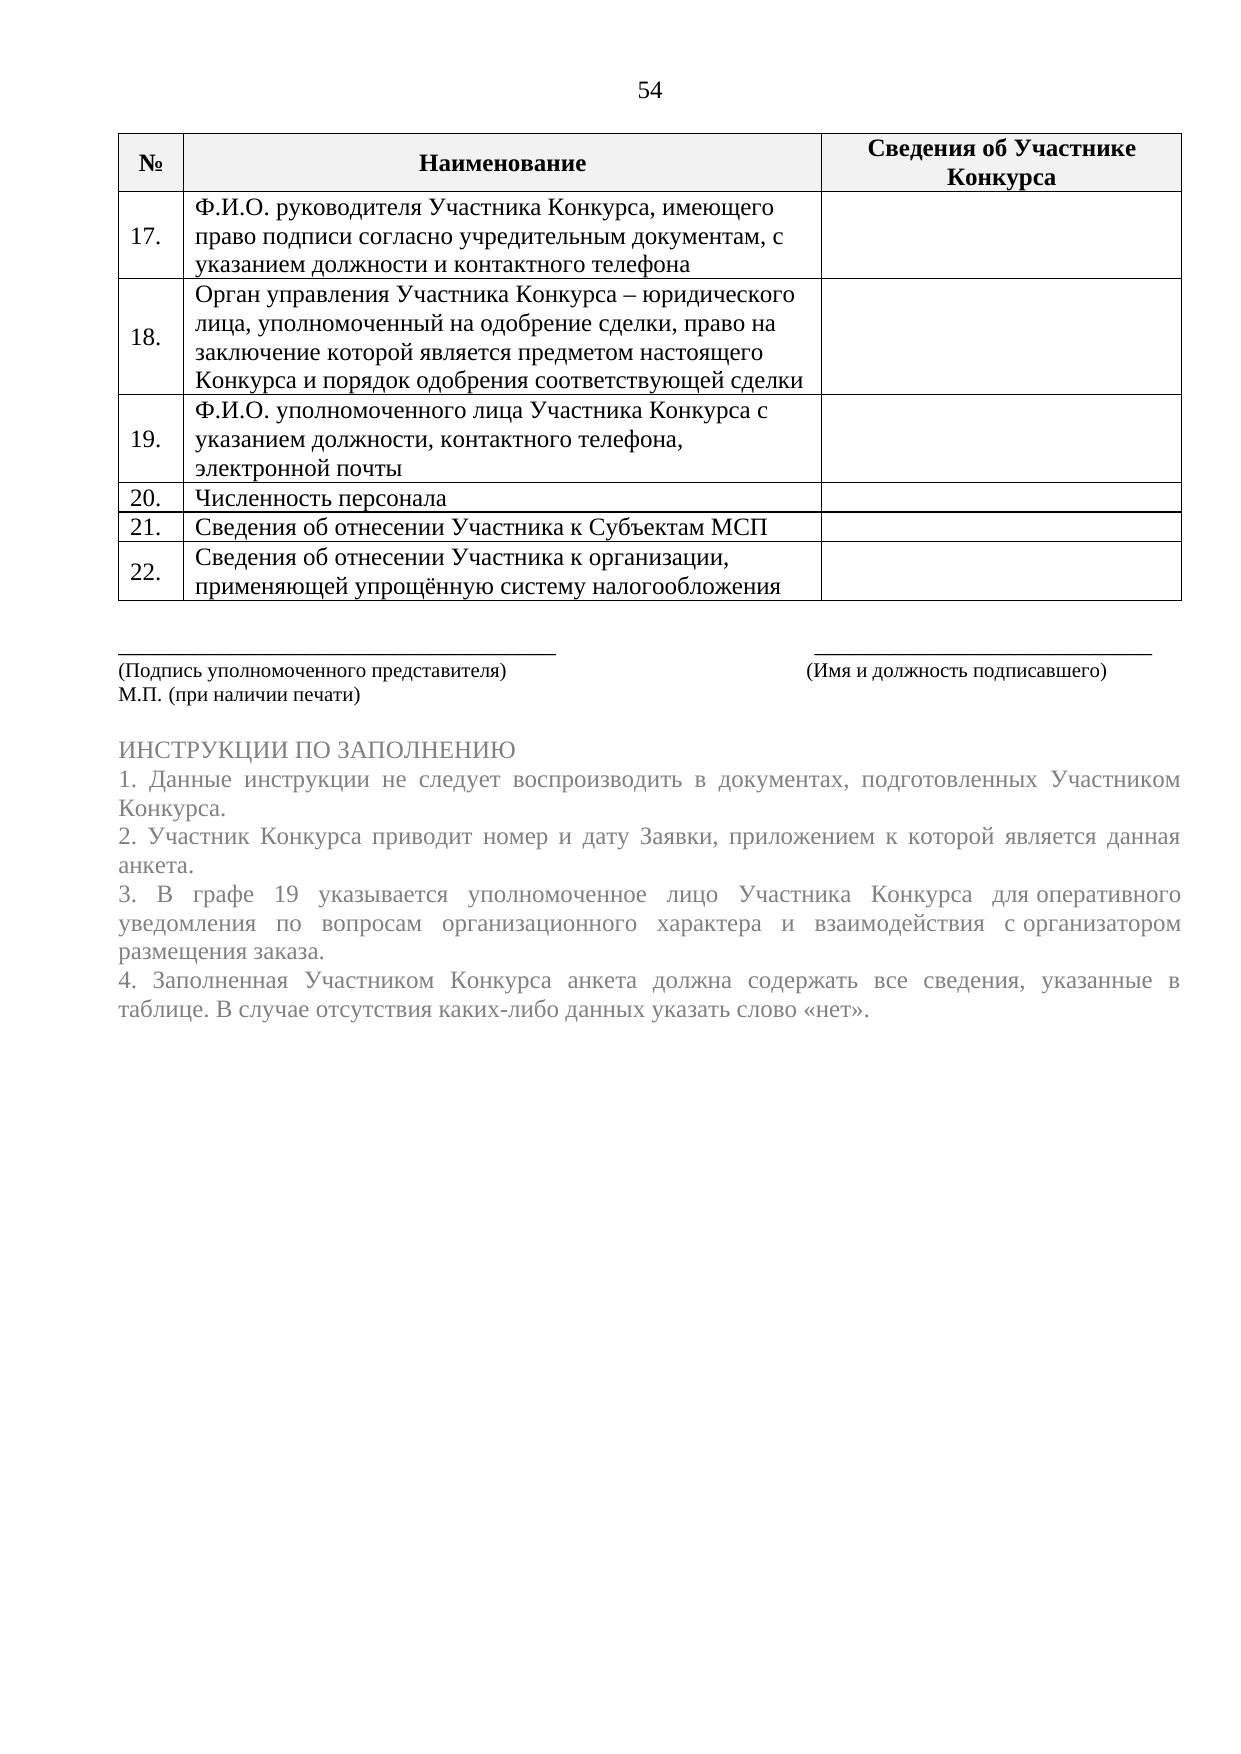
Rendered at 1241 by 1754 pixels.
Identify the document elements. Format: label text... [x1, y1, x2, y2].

table_cell [822, 483, 1181, 511]
text 3. В графе 19 указывается уполномоченное лицо Участника Конкурса для оперативного уведомления по вопросам организационного характера и взаимодействия с организатором размещения заказа. [118, 879, 1181, 965]
table_cell [822, 279, 1181, 394]
table_cell 22. [119, 542, 183, 600]
table_header Сведения об Участнике Конкурса [822, 134, 1181, 191]
text ___________________________________ ___________________________ [118, 629, 1181, 658]
text (Подпись уполномоченного представителя) (Имя и должность подписавшего) [118, 658, 1181, 682]
table_cell Сведения об отнесении Участника к Субъектам МСП [184, 513, 821, 541]
text 4. Заполненная Участником Конкурса анкета должна содержать все сведения, указанные в таблице. В случае отсутствия каких-либо данных указать слово «нет». [118, 965, 1181, 1023]
table_cell Ф.И.О. уполномоченного лица Участника Конкурса с указанием должности, контактного телефона, электронной почты [184, 395, 821, 482]
table_cell [822, 542, 1181, 600]
table_header № [119, 134, 183, 191]
table_cell Орган управления Участника Конкурса – юридического лица, уполномоченный на одобрение сделки, право на заключение которой является предметом настоящего Конкурса и порядок одобрения соответствующей сделки [184, 279, 821, 394]
text М.П. (при наличии печати) [118, 682, 1181, 706]
table_cell 19. [119, 395, 183, 482]
table_cell [822, 513, 1181, 541]
table_cell 21. [119, 513, 183, 541]
table_header Наименование [184, 134, 821, 191]
text ИНСТРУКЦИИ ПО ЗАПОЛНЕНИЮ [118, 735, 1181, 764]
table_cell [822, 192, 1181, 278]
text 1. Данные инструкции не следует воспроизводить в документах, подготовленных Участником Конкурса. [118, 764, 1181, 821]
table_cell 20. [119, 483, 183, 511]
table_cell Ф.И.О. руководителя Участника Конкурса, имеющего право подписи согласно учредительным документам, с указанием должности и контактного телефона [184, 192, 821, 278]
table_cell Сведения об отнесении Участника к организации, применяющей упрощённую систему налогообложения [184, 542, 821, 600]
table_cell Численность персонала [184, 483, 821, 511]
text 2. Участник Конкурса приводит номер и дату Заявки, приложением к которой является данная анкета. [118, 821, 1181, 879]
table_cell [822, 395, 1181, 482]
table_cell 18. [119, 279, 183, 394]
table_cell 17. [119, 192, 183, 278]
